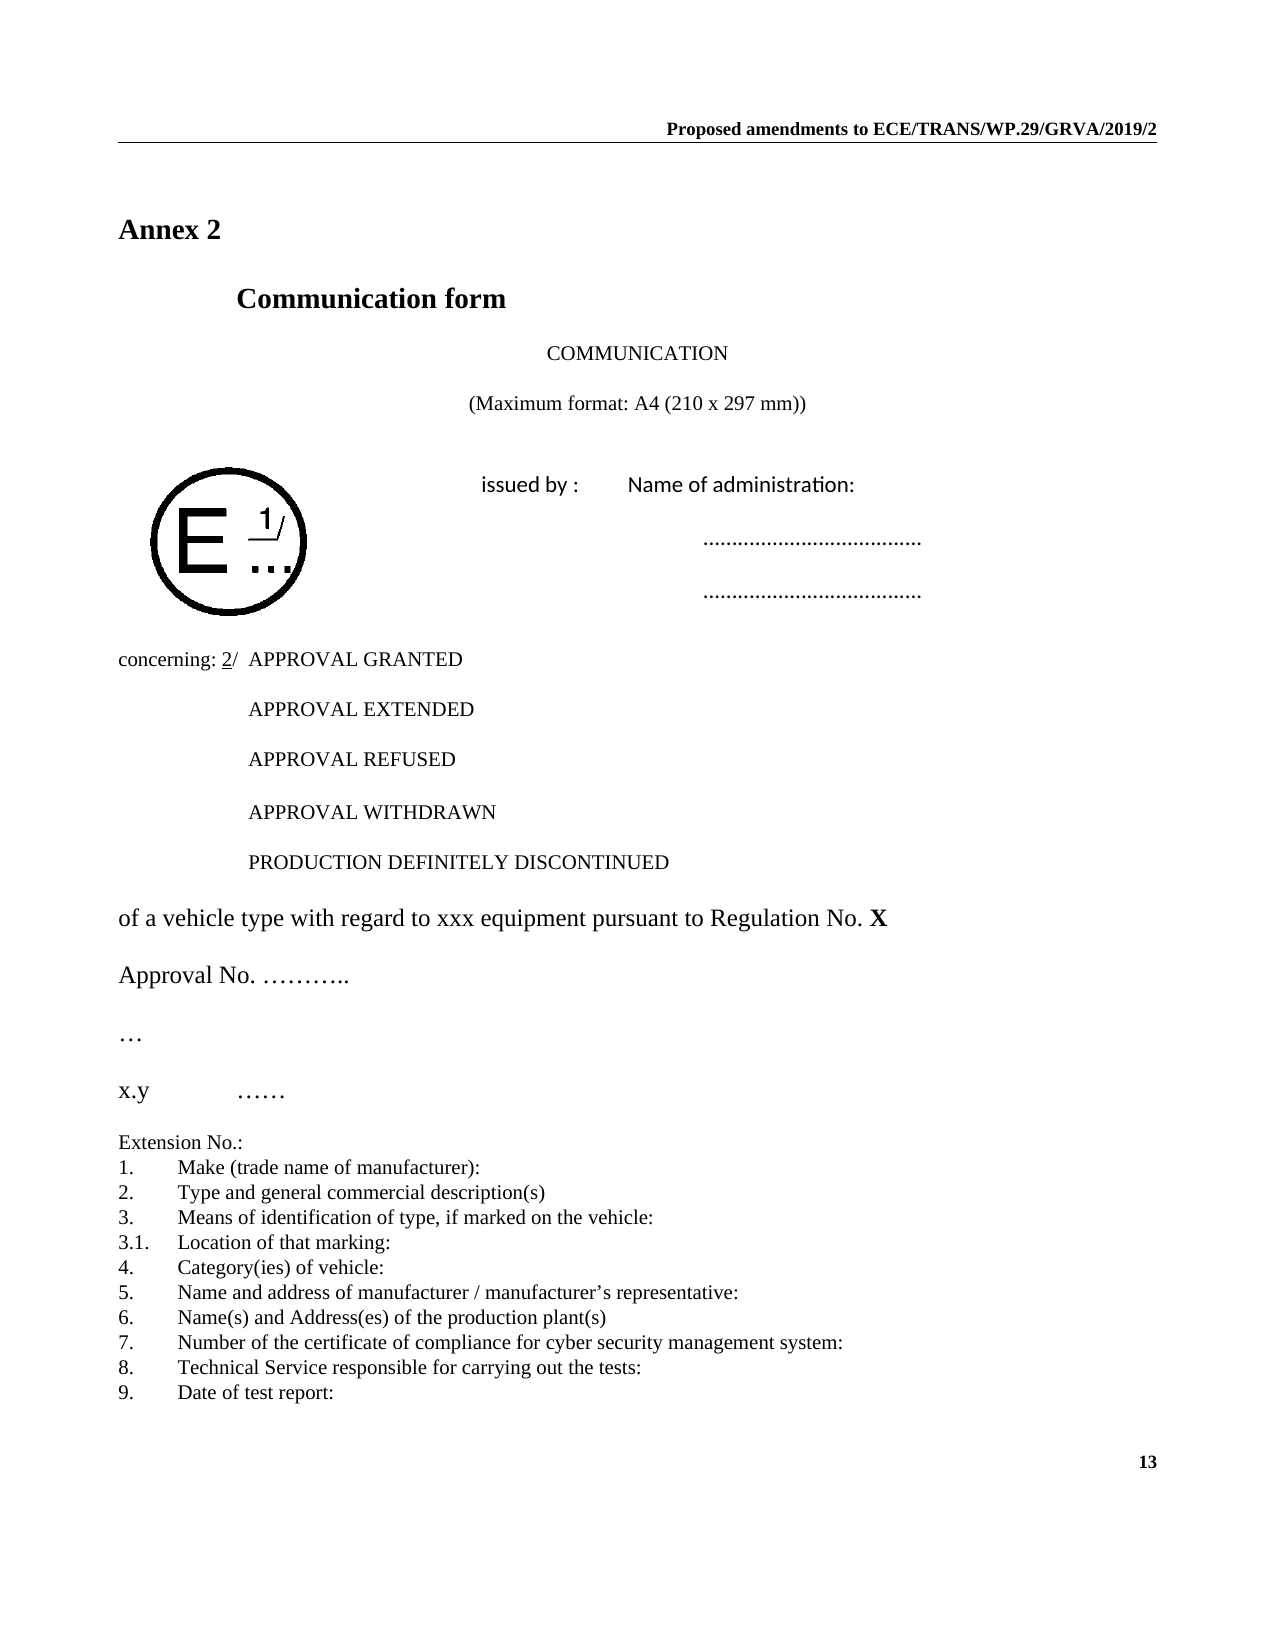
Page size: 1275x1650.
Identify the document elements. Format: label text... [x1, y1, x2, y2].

text Extension No.: [118, 1129, 1019, 1154]
text COMMUNICATION [118, 340, 1157, 365]
text 3. Means of identification of type, if marked on the vehicle: [118, 1204, 1019, 1229]
text 9. Date of test report: [118, 1379, 1019, 1404]
picture [149, 466, 308, 617]
text PRODUCTION DEFINITELY DISCONTINUED [118, 849, 1157, 874]
text (Maximum format: A4 (210 x 297 mm)) [118, 390, 1157, 415]
text 7. Number of the certificate of compliance for cyber security management system: [118, 1329, 1019, 1354]
text APPROVAL WITHDRAWN [118, 799, 1157, 824]
text 8. Technical Service responsible for carrying out the tests: [118, 1354, 1019, 1379]
text concerning: 2/ APPROVAL GRANTED [118, 646, 1157, 671]
text 5. Name and address of manufacturer / manufacturer’s representative: [118, 1279, 1019, 1304]
text APPROVAL EXTENDED [118, 696, 1157, 721]
text of a vehicle type with regard to xxx equipment pursuant to Regulation No. X [118, 903, 1157, 932]
text Communication form [118, 283, 1039, 315]
text Annex 2 [118, 215, 1039, 246]
text 6. Name(s) and Address(es) of the production plant(s) [118, 1304, 1019, 1329]
text APPROVAL REFUSED [118, 746, 1157, 771]
text Approval No. ……….. [118, 961, 1157, 989]
text x.y …… [118, 1076, 1157, 1104]
text 1. Make (trade name of manufacturer): [118, 1154, 1019, 1179]
text … [118, 1018, 1157, 1047]
text 3.1. Location of that marking: [118, 1229, 1019, 1254]
text 4. Category(ies) of vehicle: [118, 1254, 1019, 1279]
text 2. Type and general commercial description(s) [118, 1179, 1019, 1204]
